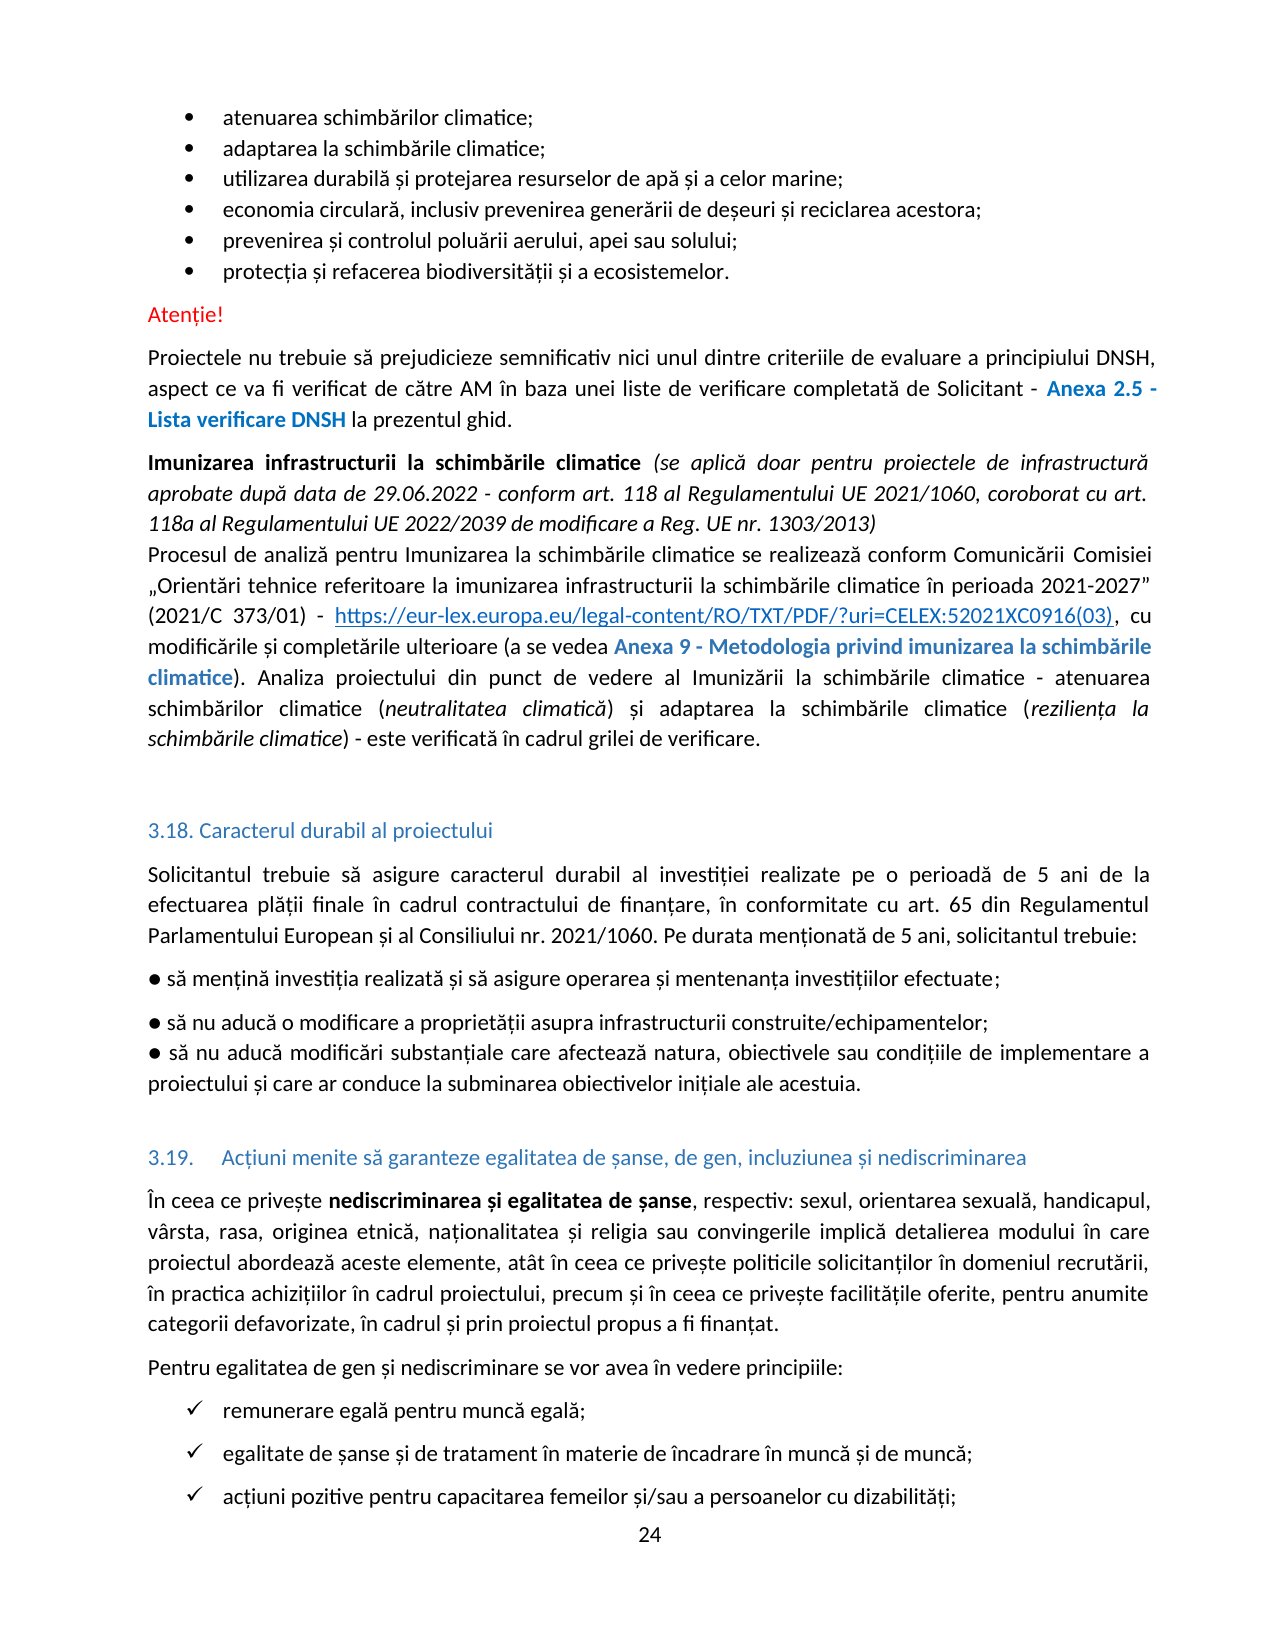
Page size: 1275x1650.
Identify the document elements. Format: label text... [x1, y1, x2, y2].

text În ceea ce privește nediscriminarea și egalitatea de şanse, respectiv: sexul, orientarea sexuală, handicapul, vârsta, rasa, originea etnică, naţionalitatea şi religia sau convingerile implică detalierea modului în care proiectul abordează aceste elemente, atât în ceea ce privește politicile solicitanților în domeniul recrutării, în practica achizițiilor în cadrul proiectului, precum și în ceea ce privește facilitățile oferite, pentru anumite categorii defavorizate, în cadrul și prin proiectul propus a fi finanțat. [148, 1186, 1152, 1337]
subtitle 3.18. Caracterul durabil al proiectului [148, 817, 1152, 845]
list adaptarea la schimbările climatice; [185, 134, 1152, 162]
list utilizarea durabilă și protejarea resurselor de apă și a celor marine; [185, 164, 1152, 193]
list economia circulară, inclusiv prevenirea generării de deșeuri și reciclarea acestora; [185, 195, 1152, 223]
text ● să nu aducă modificări substanțiale care afectează natura, obiectivele sau condițiile de implementare a proiectului și care ar conduce la subminarea obiectivelor inițiale ale acestuia. [148, 1038, 1152, 1097]
text ● să nu aducă o modificare a proprietății asupra infrastructurii construite/echipamentelor; [148, 1008, 1152, 1036]
list egalitate de șanse și de tratament în materie de încadrare în muncă și de muncă; [185, 1439, 1152, 1467]
text Atenție! [148, 300, 1152, 328]
list remunerare egală pentru muncă egală; [185, 1396, 1152, 1424]
text Solicitantul trebuie să asigure caracterul durabil al investiției realizate pe o perioadă de 5 ani de la efectuarea plății finale în cadrul contractului de finanțare, în conformitate cu art. 65 din Regulamentul Parlamentului European și al Consiliului nr. 2021/1060. Pe durata menționată de 5 ani, solicitantul trebuie: [148, 860, 1152, 949]
list Imunizarea infrastructurii la schimbările climatice (se aplică doar pentru proiectele de infrastructură aprobate după data de 29.06.2022 - conform art. 118 al Regulamentului UE 2021/1060, coroborat cu art. 118a al Regulamentului UE 2022/2039 de modificare a Reg. UE nr. 1303/2013) [148, 448, 1152, 537]
list protecția și refacerea biodiversității și a ecosistemelor. [185, 257, 1152, 285]
list prevenirea și controlul poluării aerului, apei sau solului; [185, 226, 1152, 254]
list atenuarea schimbărilor climatice; [185, 103, 1152, 131]
text Proiectele nu trebuie să prejudicieze semnificativ nici unul dintre criteriile de evaluare a principiului DNSH, aspect ce va fi verificat de către AM în baza unei liste de verificare completată de Solicitant - Anexa 2.5 - Lista verificare DNSH la prezentul ghid. [148, 343, 1157, 433]
subtitle Acțiuni menite să garanteze egalitatea de șanse, de gen, incluziunea și nediscriminarea [148, 1143, 1152, 1171]
text Procesul de analiză pentru Imunizarea la schimbările climatice se realizează conform Comunicării Comisiei „Orientări tehnice referitoare la imunizarea infrastructurii la schimbările climatice în perioada 2021-2027” (2021/C 373/01) - https://eur-lex.europa.eu/legal-content/RO/TXT/PDF/?uri=CELEX:52021XC0916(03), cu modificările și completările ulterioare (a se vedea Anexa 9 - Metodologia privind imunizarea la schimbările climatice). Analiza proiectului din punct de vedere al Imunizării la schimbările climatice - atenuarea schimbărilor climatice (neutralitatea climatică) și adaptarea la schimbările climatice (reziliența la schimbările climatice) - este verificată în cadrul grilei de verificare. [148, 540, 1152, 752]
list acțiuni pozitive pentru capacitarea femeilor și/sau a persoanelor cu dizabilități; [185, 1482, 1152, 1510]
text ● să mențină investiția realizată și să asigure operarea și mentenanța investițiilor efectuate; [148, 964, 1152, 993]
text Pentru egalitatea de gen și nediscriminare se vor avea în vedere principiile: [148, 1353, 1152, 1381]
